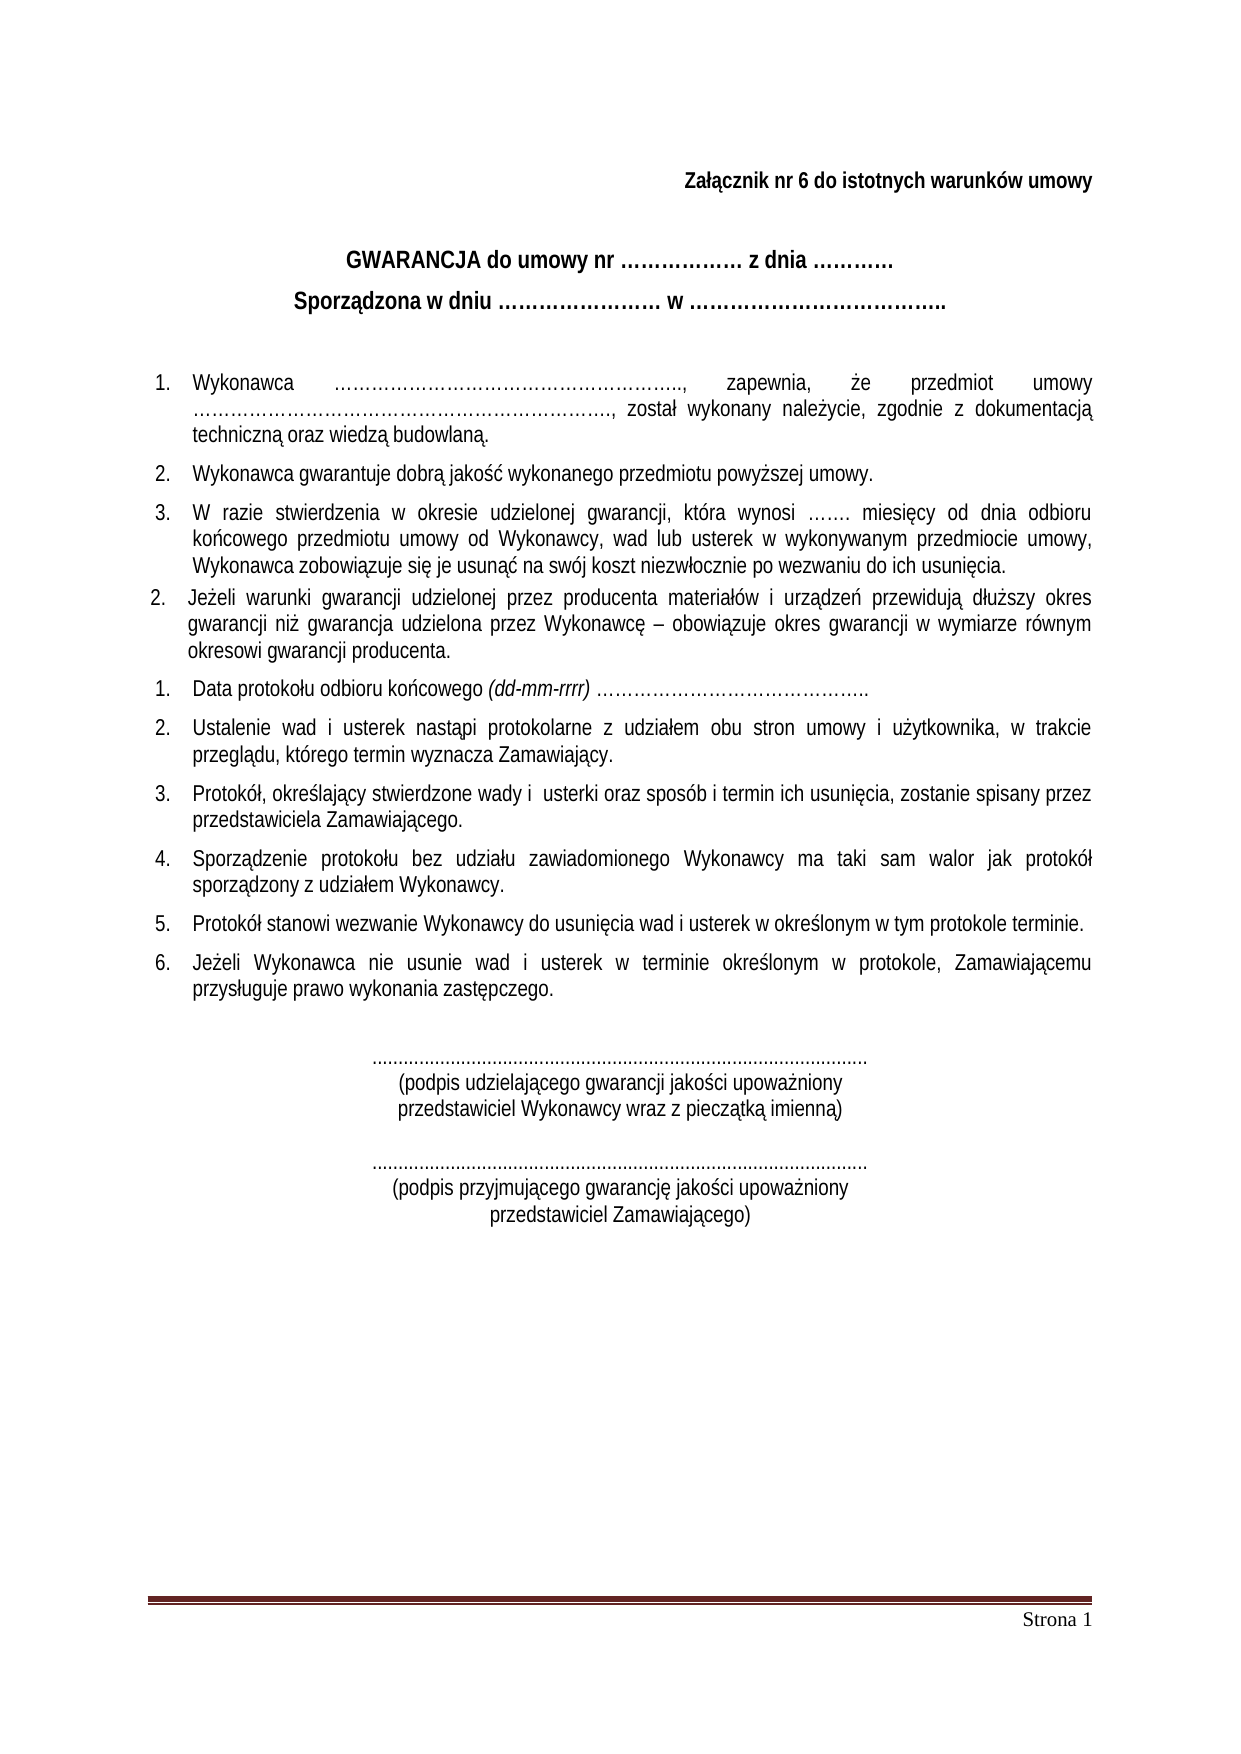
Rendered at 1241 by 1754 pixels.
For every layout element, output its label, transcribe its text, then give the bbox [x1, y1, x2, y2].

text przedstawiciel Wykonawcy wraz z pieczątką imienną) [148, 1095, 1092, 1122]
text przedstawiciel Zamawiającego) [148, 1201, 1092, 1227]
text (podpis przyjmującego gwarancję jakości upoważniony [148, 1174, 1092, 1201]
list Jeżeli warunki gwarancji udzielonej przez producenta materiałów i urządzeń przewidują dłuższy okres gwarancji niż gwarancja udzielona przez Wykonawcę – obowiązuje okres gwarancji w wymiarze równym okresowi gwarancji producenta. [150, 584, 1092, 663]
text ............................................................................................... [148, 1043, 1092, 1069]
list Jeżeli Wykonawca nie usunie wad i usterek w terminie określonym w protokole, Zamawiającemu przysługuje prawo wykonania zastępczego. [155, 949, 1092, 1001]
list Ustalenie wad i usterek nastąpi protokolarne z udziałem obu stron umowy i użytkownika, w trakcie przeglądu, którego termin wyznacza Zamawiający. [155, 714, 1092, 767]
list Wykonawca gwarantuje dobrą jakość wykonanego przedmiotu powyższej umowy. [155, 460, 1092, 486]
list Protokół stanowi wezwanie Wykonawcy do usunięcia wad i usterek w określonym w tym protokole terminie. [155, 910, 1092, 936]
text GWARANCJA do umowy nr ……………… z dnia ………… [148, 245, 1092, 274]
list W razie stwierdzenia w okresie udzielonej gwarancji, która wynosi ……. miesięcy od dnia odbioru końcowego przedmiotu umowy od Wykonawcy, wad lub usterek w wykonywanym przedmiocie umowy, Wykonawca zobowiązuje się je usunąć na swój koszt niezwłocznie po wezwaniu do ich usunięcia. [155, 499, 1092, 578]
text Sporządzona w dniu …………………… w ……………………………….. [148, 286, 1092, 315]
list Wykonawca ……………………………………………….., zapewnia, że przedmiot umowy …………………………………………………………., został wykonany należycie, zgodnie z dokumentacją techniczną oraz wiedzą budowlaną. [155, 368, 1092, 447]
list Data protokołu odbioru końcowego (dd-mm-rrrr) …………………………………….. [155, 675, 1092, 702]
text (podpis udzielającego gwarancji jakości upoważniony [148, 1069, 1092, 1095]
list Sporządzenie protokołu bez udziału zawiadomionego Wykonawcy ma taki sam walor jak protokół sporządzony z udziałem Wykonawcy. [155, 845, 1092, 897]
text ............................................................................................... [148, 1148, 1092, 1174]
text Załącznik nr 6 do istotnych warunków umowy [148, 167, 1092, 194]
list Protokół, określający stwierdzone wady i usterki oraz sposób i termin ich usunięcia, zostanie spisany przez przedstawiciela Zamawiającego. [155, 779, 1092, 832]
